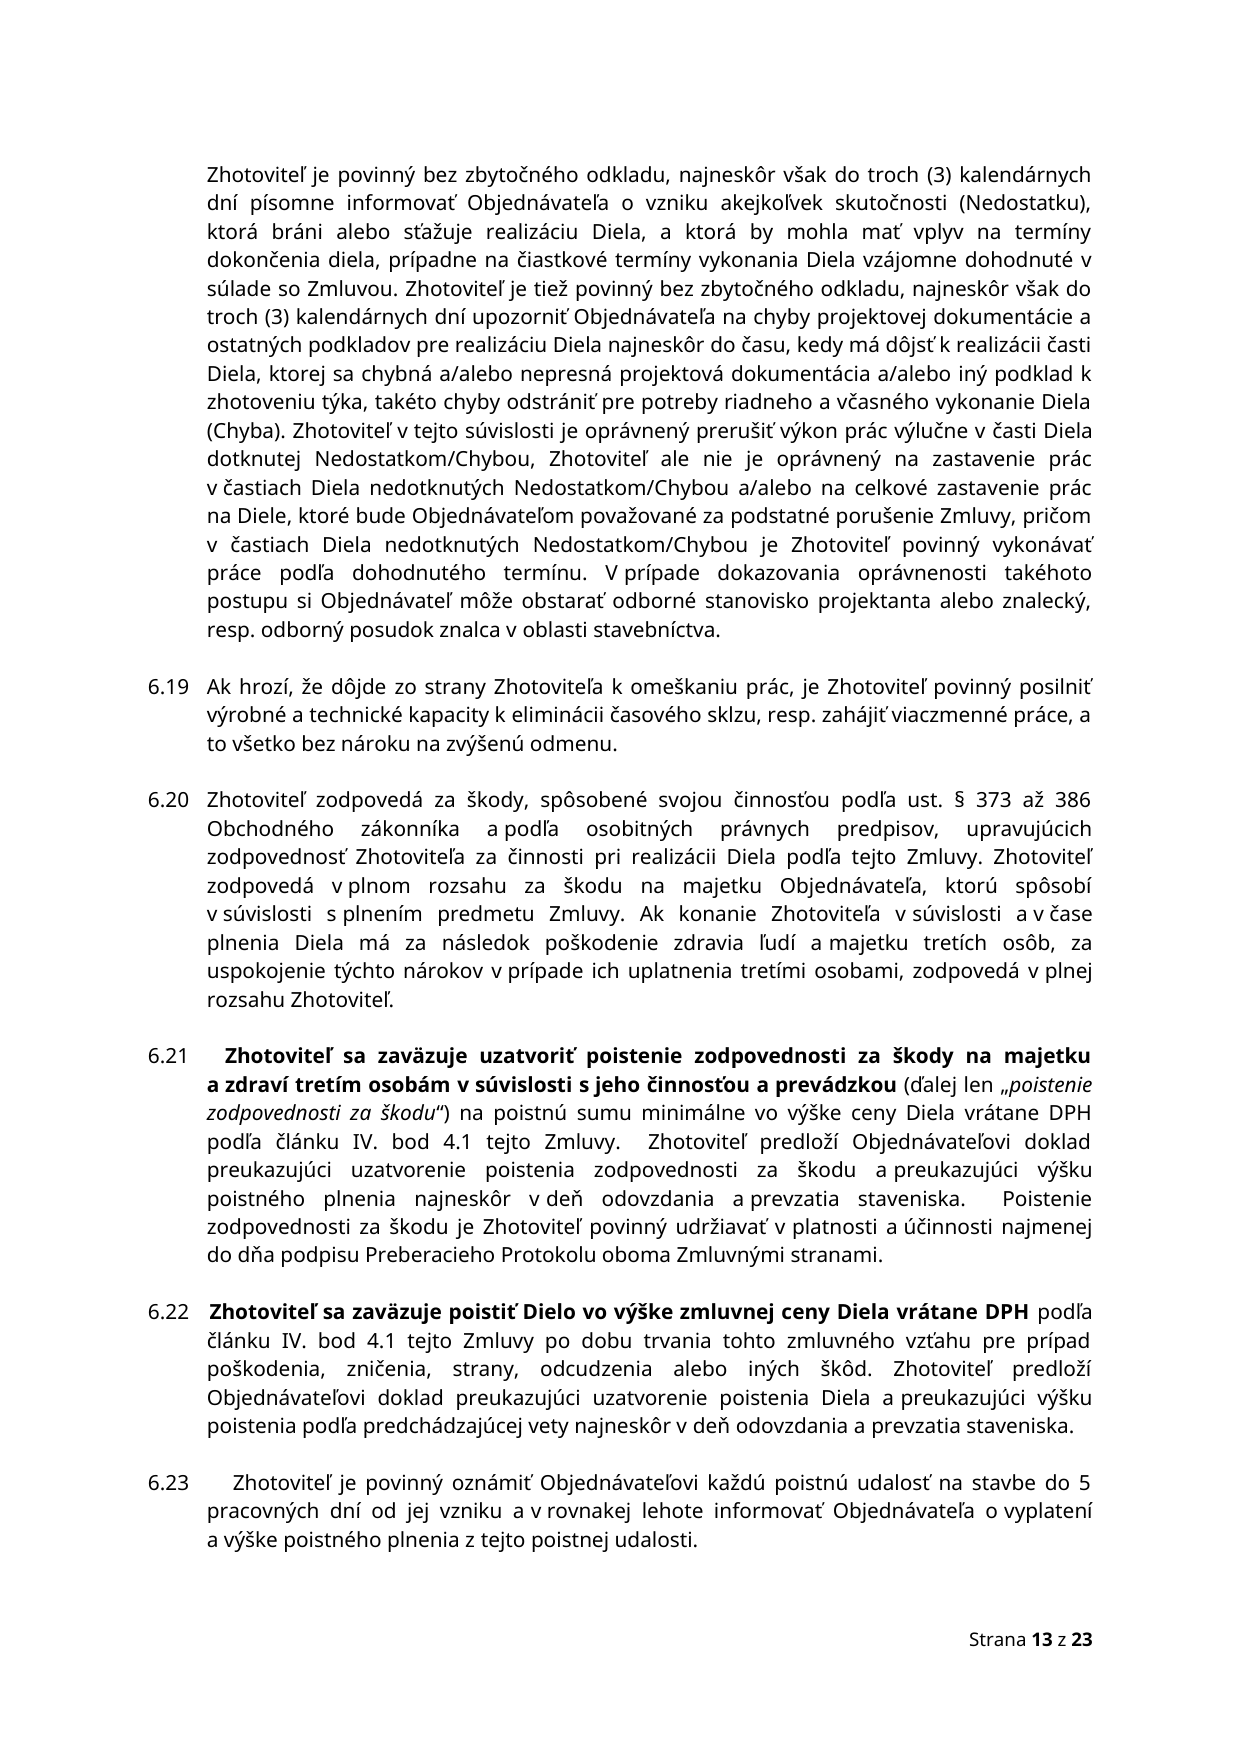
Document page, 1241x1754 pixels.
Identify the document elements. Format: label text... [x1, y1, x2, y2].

text Zhotoviteľ je povinný bez zbytočného odkladu, najneskôr však do troch (3) kalendárnych dní písomne informovať Objednávateľa o vzniku akejkoľvek skutočnosti (Nedostatku), ktorá bráni alebo sťažuje realizáciu Diela, a ktorá by mohla mať vplyv na termíny dokončenia diela, prípadne na čiastkové termíny vykonania Diela vzájomne dohodnuté v súlade so Zmluvou. Zhotoviteľ je tiež povinný bez zbytočného odkladu, najneskôr však do troch (3) kalendárnych dní upozorniť Objednávateľa na chyby projektovej dokumentácie a ostatných podkladov pre realizáciu Diela najneskôr do času, kedy má dôjsť k realizácii časti Diela, ktorej sa chybná a/alebo nepresná projektová dokumentácia a/alebo iný podklad k zhotoveniu týka, takéto chyby odstrániť pre potreby riadneho a včasného vykonanie Diela (Chyba). Zhotoviteľ v tejto súvislosti je oprávnený prerušiť výkon prác výlučne v časti Diela dotknutej Nedostatkom/Chybou, Zhotoviteľ ale nie je oprávnený na zastavenie prác v častiach Diela nedotknutých Nedostatkom/Chybou a/alebo na celkové zastavenie prác na Diele, ktoré bude Objednávateľom považované za podstatné porušenie Zmluvy, pričom v častiach Diela nedotknutých Nedostatkom/Chybou je Zhotoviteľ povinný vykonávať práce podľa dohodnutého termínu. V prípade dokazovania oprávnenosti takéhoto postupu si Objednávateľ môže obstarať odborné stanovisko projektanta alebo znalecký, resp. odborný posudok znalca v oblasti stavebníctva. [207, 160, 1093, 643]
text 6.23 Zhotoviteľ je povinný oznámiť Objednávateľovi každú poistnú udalosť na stavbe do 5 pracovných dní od jej vzniku a v rovnakej lehote informovať Objednávateľa o vyplatení a výške poistného plnenia z tejto poistnej udalosti. [148, 1468, 1093, 1553]
text 6.22 Zhotoviteľ sa zaväzuje poistiť Dielo vo výške zmluvnej ceny Diela vrátane DPH podľa článku IV. bod 4.1 tejto Zmluvy po dobu trvania tohto zmluvného vzťahu pre prípad poškodenia, zničenia, strany, odcudzenia alebo iných škôd. Zhotoviteľ predloží Objednávateľovi doklad preukazujúci uzatvorenie poistenia Diela a preukazujúci výšku poistenia podľa predchádzajúcej vety najneskôr v deň odovzdania a prevzatia staveniska. [148, 1297, 1093, 1440]
text 6.21 Zhotoviteľ sa zaväzuje uzatvoriť poistenie zodpovednosti za škody na majetku a zdraví tretím osobám v súvislosti s jeho činnosťou a prevádzkou (ďalej len „poistenie zodpovednosti za škodu“) na poistnú sumu minimálne vo výške ceny Diela vrátane DPH podľa článku IV. bod 4.1 tejto Zmluvy. Zhotoviteľ predloží Objednávateľovi doklad preukazujúci uzatvorenie poistenia zodpovednosti za škodu a preukazujúci výšku poistného plnenia najneskôr v deň odovzdania a prevzatia staveniska. Poistenie zodpovednosti za škodu je Zhotoviteľ povinný udržiavať v platnosti a účinnosti najmenej do dňa podpisu Preberacieho Protokolu oboma Zmluvnými stranami. [148, 1042, 1093, 1269]
text 6.20 Zhotoviteľ zodpovedá za škody, spôsobené svojou činnosťou podľa ust. § 373 až 386 Obchodného zákonníka a podľa osobitných právnych predpisov, upravujúcich zodpovednosť Zhotoviteľa za činnosti pri realizácii Diela podľa tejto Zmluvy. Zhotoviteľ zodpovedá v plnom rozsahu za škodu na majetku Objednávateľa, ktorú spôsobí v súvislosti s plnením predmetu Zmluvy. Ak konanie Zhotoviteľa v súvislosti a v čase plnenia Diela má za následok poškodenie zdravia ľudí a majetku tretích osôb, za uspokojenie týchto nárokov v prípade ich uplatnenia tretími osobami, zodpovedá v plnej rozsahu Zhotoviteľ. [148, 786, 1093, 1013]
text 6.19 Ak hrozí, že dôjde zo strany Zhotoviteľa k omeškaniu prác, je Zhotoviteľ povinný posilniť výrobné a technické kapacity k eliminácii časového sklzu, resp. zahájiť viaczmenné práce, a to všetko bez nároku na zvýšenú odmenu. [148, 672, 1093, 757]
